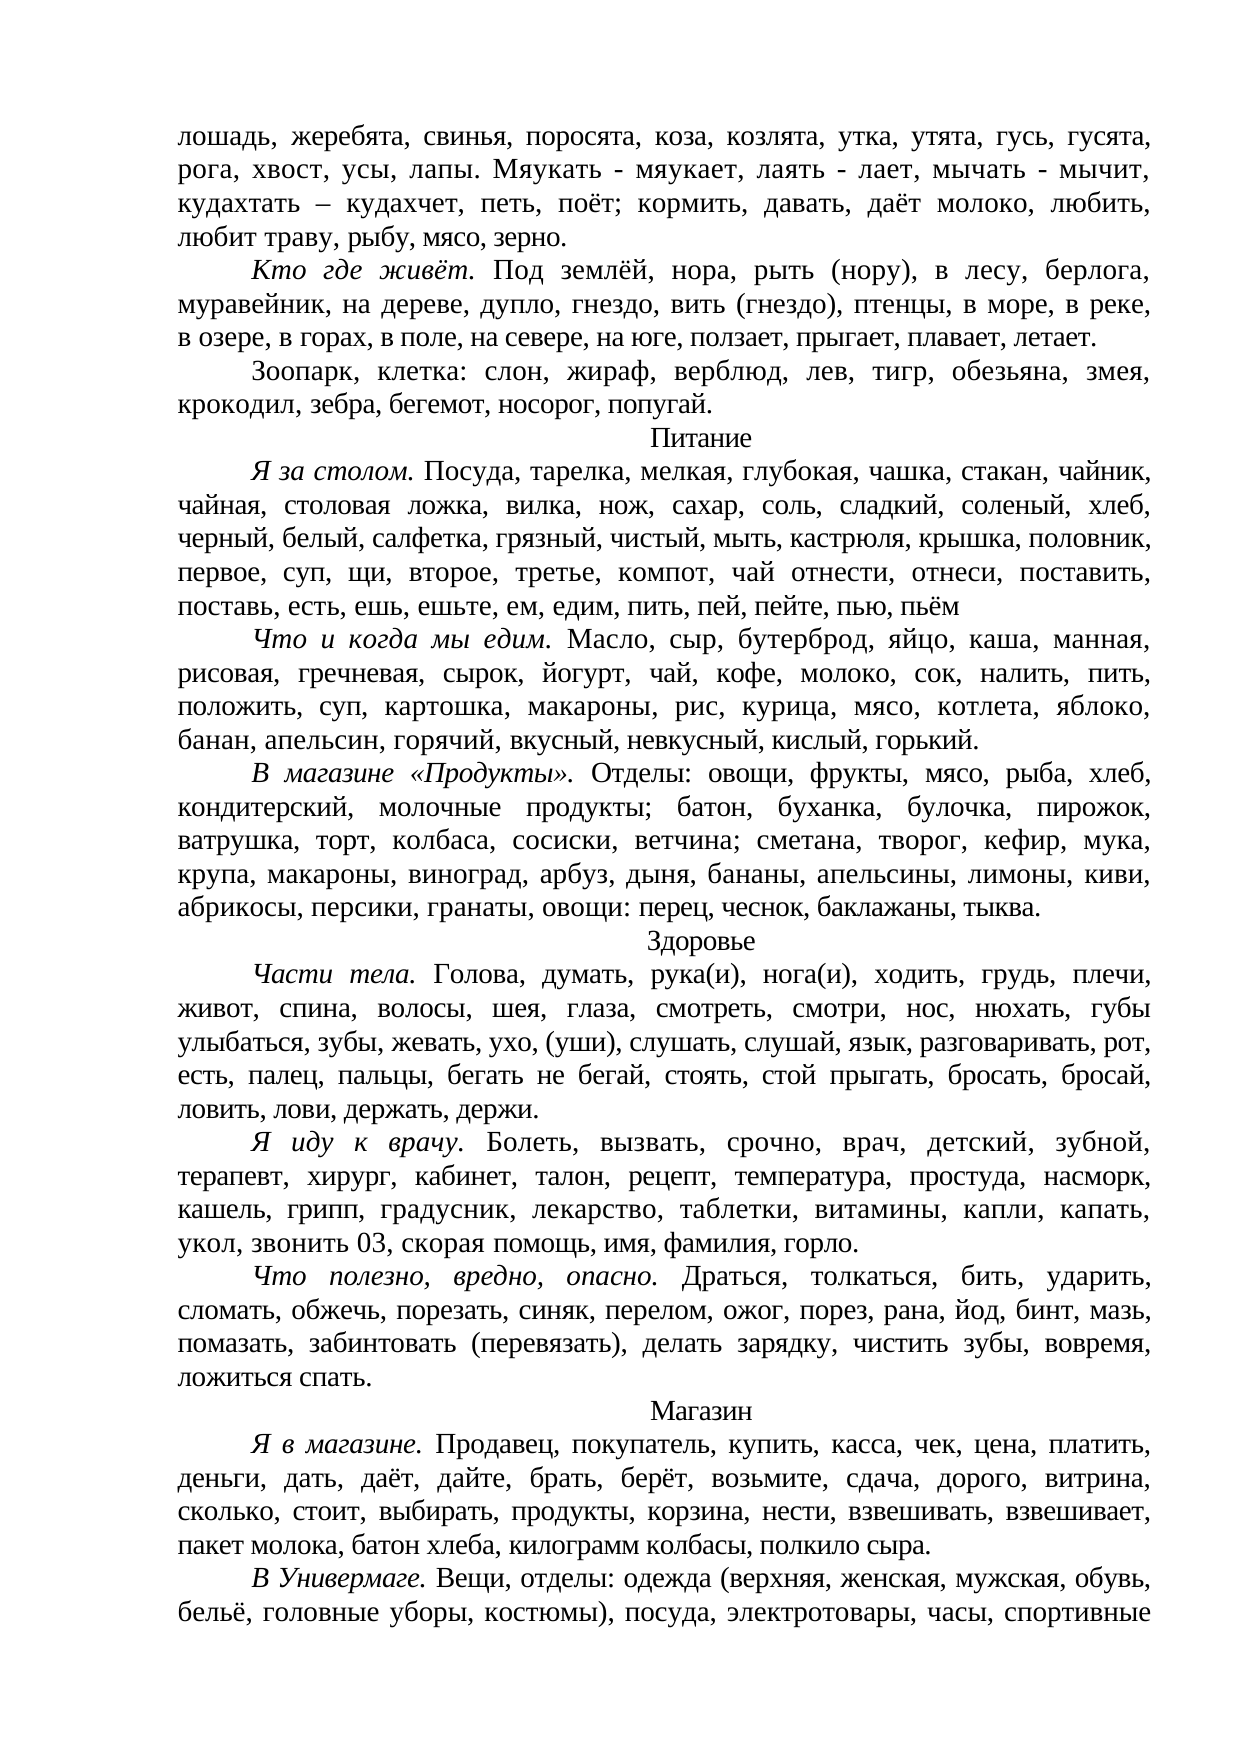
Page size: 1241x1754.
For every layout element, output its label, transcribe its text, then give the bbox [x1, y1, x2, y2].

text Я за столом. Посуда, тарелка, мелкая, глубокая, чашка, стакан, чайник, чайная, столовая ложка, вилка, нож, сахар, соль, сладкий, соленый, хлеб, черный, белый, салфетка, грязный, чистый, мыть, кастрюля, крышка, половник, первое, суп, щи, второе, третье, компот, чай отнести, отнеси, поставить, поставь, есть, ешь, ешьте, ем, едим, пить, пей, пейте, пью, пьём [177, 453, 1152, 621]
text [177, 1560, 1152, 1627]
text Что и когда мы едим. Масло, сыр, бутерброд, яйцо, каша, манная, рисовая, гречневая, сырок, йогурт, чай, кофе, молоко, сок, налить, пить, положить, суп, картошка, макароны, рис, курица, мясо, котлета, яблоко, банан, апельсин, горячий, вкусный, невкусный, кислый, горький. [177, 621, 1152, 755]
text В магазине «Продукты». Отделы: овощи, фрукты, мясо, рыба, хлеб, кондитерский, молочные продукты; батон, буханка, булочка, пирожок, ватрушка, торт, колбаса, сосиски, ветчина; сметана, творог, кефир, мука, крупа, макароны, виноград, арбуз, дыня, бананы, апельсины, лимоны, киви, абрикосы, персики, гранаты, овощи: перец, чеснок, баклажаны, тыква. [177, 755, 1152, 923]
text Я в магазине. Продавец, покупатель, купить, касса, чек, цена, платить, деньги, дать, даёт, дайте, брать, берёт, возьмите, сдача, дорого, витрина, сколько, стоит, выбирать, продукты, корзина, нести, взвешивать, взвешивает, пакет молока, батон хлеба, килограмм колбасы, полкило сыра. [177, 1426, 1152, 1560]
text Части тела. Голова, думать, рука(и), нога(и), ходить, грудь, плечи, живот, спина, волосы, шея, глаза, смотреть, смотри, нос, нюхать, губы улыбаться, зубы, жевать, ухо, (уши), слушать, слушай, язык, разговаривать, рот, есть, палец, пальцы, бегать не бегай, стоять, стой прыгать, бросать, бросай, ловить, лови, держать, держи. [177, 957, 1152, 1124]
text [177, 118, 1152, 252]
text Я иду к врачу. Болеть, вызвать, срочно, врач, детский, зубной, терапевт, хирург, кабинет, талон, рецепт, температура, простуда, насморк, кашель, грипп, градусник, лекарство, таблетки, витамины, капли, капать, укол, звонить 03, скорая помощь, имя, фамилия, горло. [177, 1124, 1152, 1258]
text Питание [177, 420, 1152, 453]
text Зоопарк, клетка: слон, жираф, верблюд, лев, тигр, обезьяна, змея, крокодил, зебра, бегемот, носорог, попугай. [177, 353, 1152, 420]
text Здоровье [177, 923, 1152, 957]
text Магазин [177, 1393, 1152, 1426]
text Кто где живёт. Под землёй, нора, рыть (нору), в лесу, берлога, муравейник, на дереве, дупло, гнездо, вить (гнездо), птенцы, в море, в реке, в озере, в горах, в поле, на севере, на юге, ползает, прыгает, плавает, летает. [177, 252, 1152, 353]
text Что полезно, вредно, опасно. Драться, толкаться, бить, ударить, сломать, обжечь, порезать, синяк, перелом, ожог, порез, рана, йод, бинт, мазь, помазать, забинтовать (перевязать), делать зарядку, чистить зубы, вовремя, ложиться спать. [177, 1258, 1152, 1393]
